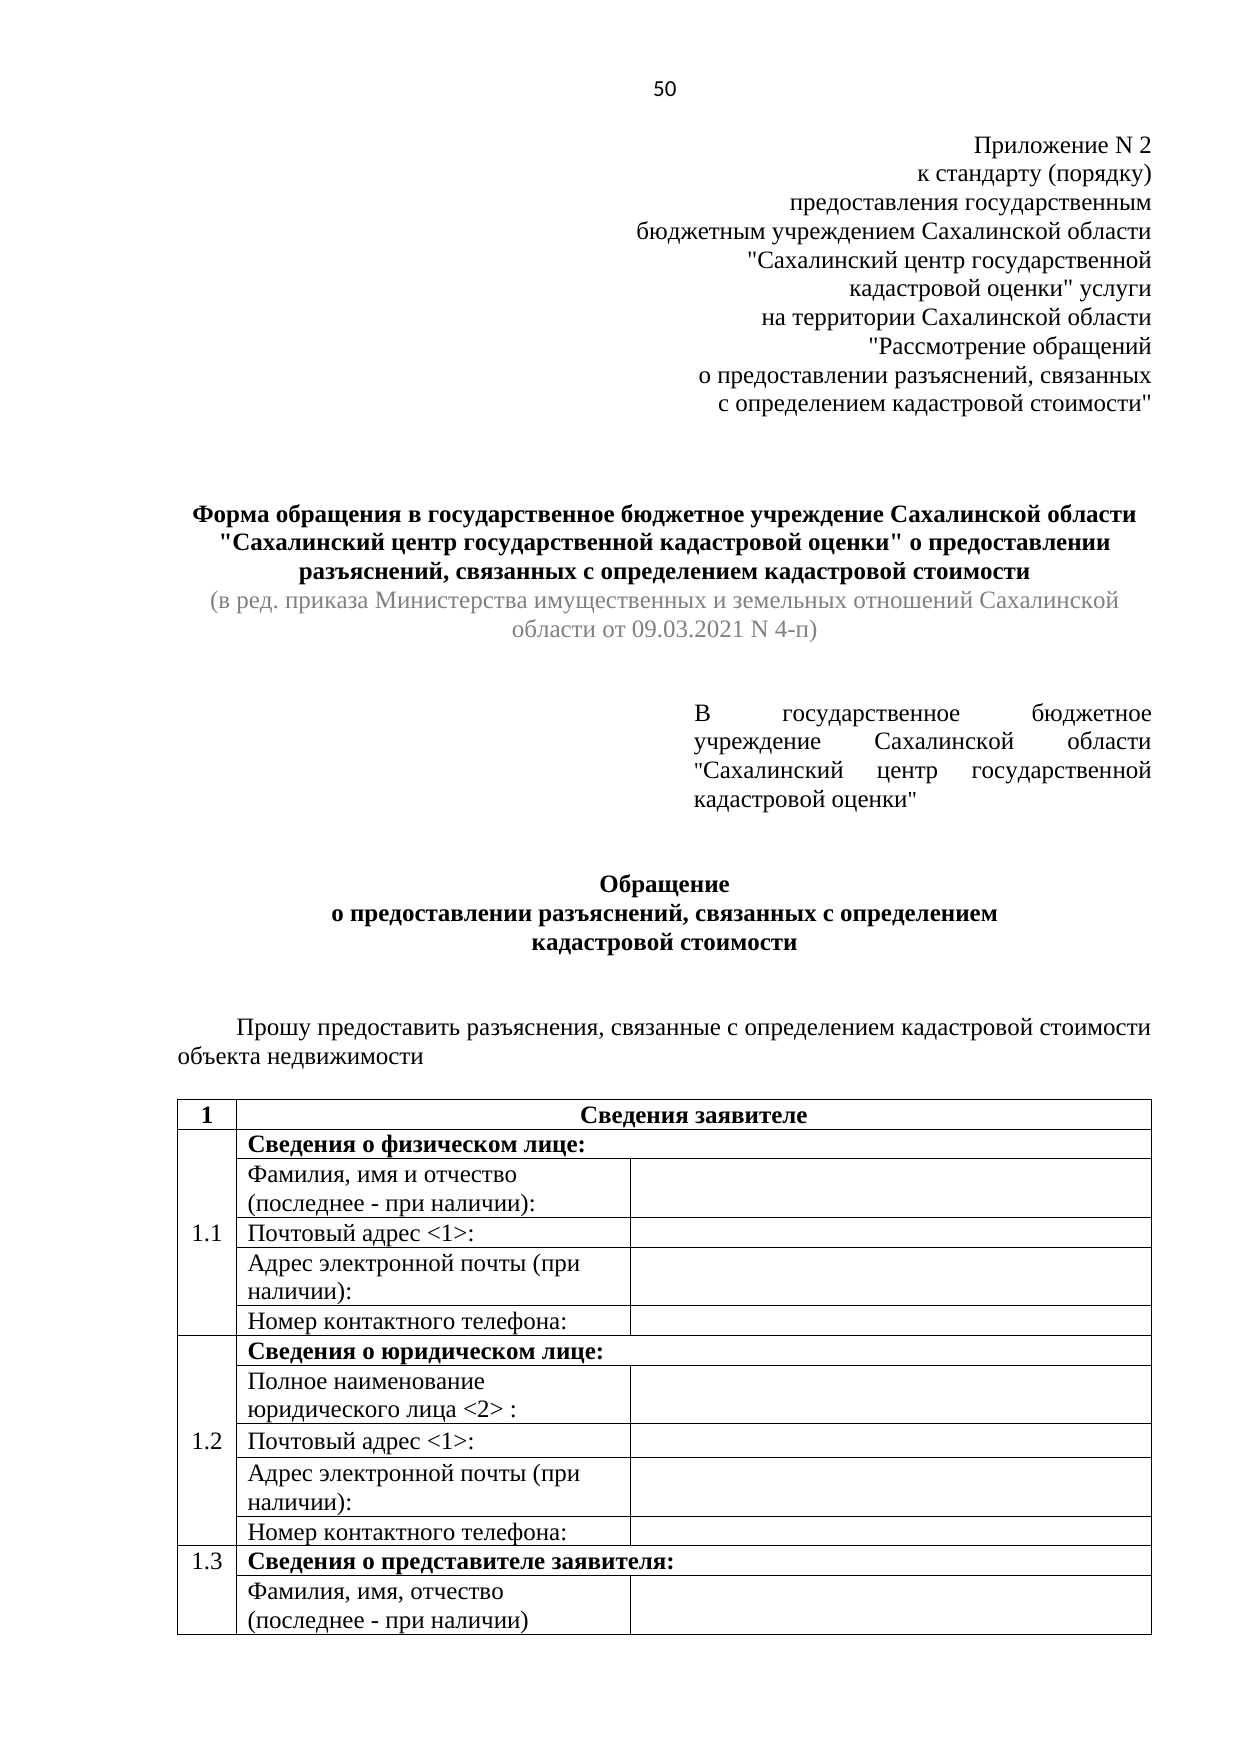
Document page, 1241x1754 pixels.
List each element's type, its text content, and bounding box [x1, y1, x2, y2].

table_cell [631, 1218, 1151, 1247]
table_cell Полное наименование юридического лица <2> : [237, 1366, 630, 1423]
table_header 1 [178, 1100, 236, 1128]
text кадастровой оценки" услуги [177, 273, 1152, 302]
text Форма обращения в государственное бюджетное учреждение Сахалинской области "Сахалинский центр государственной кадастровой оценки" о предоставлении разъяснений, связанных с определением кадастровой стоимости [177, 499, 1152, 585]
table_cell 1.3 [178, 1546, 236, 1634]
table_cell [631, 1458, 1151, 1516]
table_cell [631, 1517, 1151, 1545]
table_cell [631, 1576, 1151, 1634]
text Приложение N 2 [177, 130, 1152, 158]
table_cell Фамилия, имя, отчество (последнее - при наличии) [237, 1576, 630, 1634]
text (в ред. приказа Министерства имущественных и земельных отношений Сахалинской области от 09.03.2021 N 4-п) [177, 585, 1152, 642]
table_cell Фамилия, имя и отчество (последнее - при наличии): [237, 1159, 630, 1217]
table_cell Сведения о физическом лице: [237, 1130, 1151, 1158]
table_cell Почтовый адрес <1>: [237, 1424, 630, 1457]
text о предоставлении разъяснений, связанных [177, 360, 1152, 388]
table_cell Адрес электронной почты (при наличии): [237, 1458, 630, 1516]
table_cell [631, 1424, 1151, 1457]
table_cell Номер контактного телефона: [237, 1517, 630, 1545]
table_cell 1.1 [178, 1130, 236, 1335]
table_cell [631, 1248, 1151, 1305]
text В государственное бюджетное учреждение Сахалинской области "Сахалинский центр государственной кадастровой оценки" [693, 698, 1152, 813]
table_cell [631, 1366, 1151, 1423]
text Обращение [177, 869, 1152, 898]
text кадастровой стоимости [177, 927, 1152, 956]
table_cell Номер контактного телефона: [237, 1306, 630, 1335]
text бюджетным учреждением Сахалинской области [177, 216, 1152, 245]
table_cell Адрес электронной почты (при наличии): [237, 1248, 630, 1305]
text предоставления государственным [177, 187, 1152, 216]
table_header Сведения заявителе [237, 1100, 1151, 1128]
table_cell Сведения о представителе заявителя: [237, 1546, 1151, 1575]
table_cell [631, 1159, 1151, 1217]
table_cell [631, 1306, 1151, 1335]
table_cell 1.2 [178, 1336, 236, 1545]
text Прошу предоставить разъяснения, связанные с определением кадастровой стоимости объекта недвижимости [177, 1012, 1152, 1070]
text с определением кадастровой стоимости" [177, 388, 1152, 417]
table_cell Почтовый адрес <1>: [237, 1218, 630, 1247]
text о предоставлении разъяснений, связанных с определением [177, 898, 1152, 927]
text на территории Сахалинской области [177, 302, 1152, 331]
text к стандарту (порядку) [177, 158, 1152, 187]
table_cell Сведения о юридическом лице: [237, 1336, 1151, 1365]
text "Рассмотрение обращений [177, 331, 1152, 360]
text "Сахалинский центр государственной [177, 245, 1152, 273]
